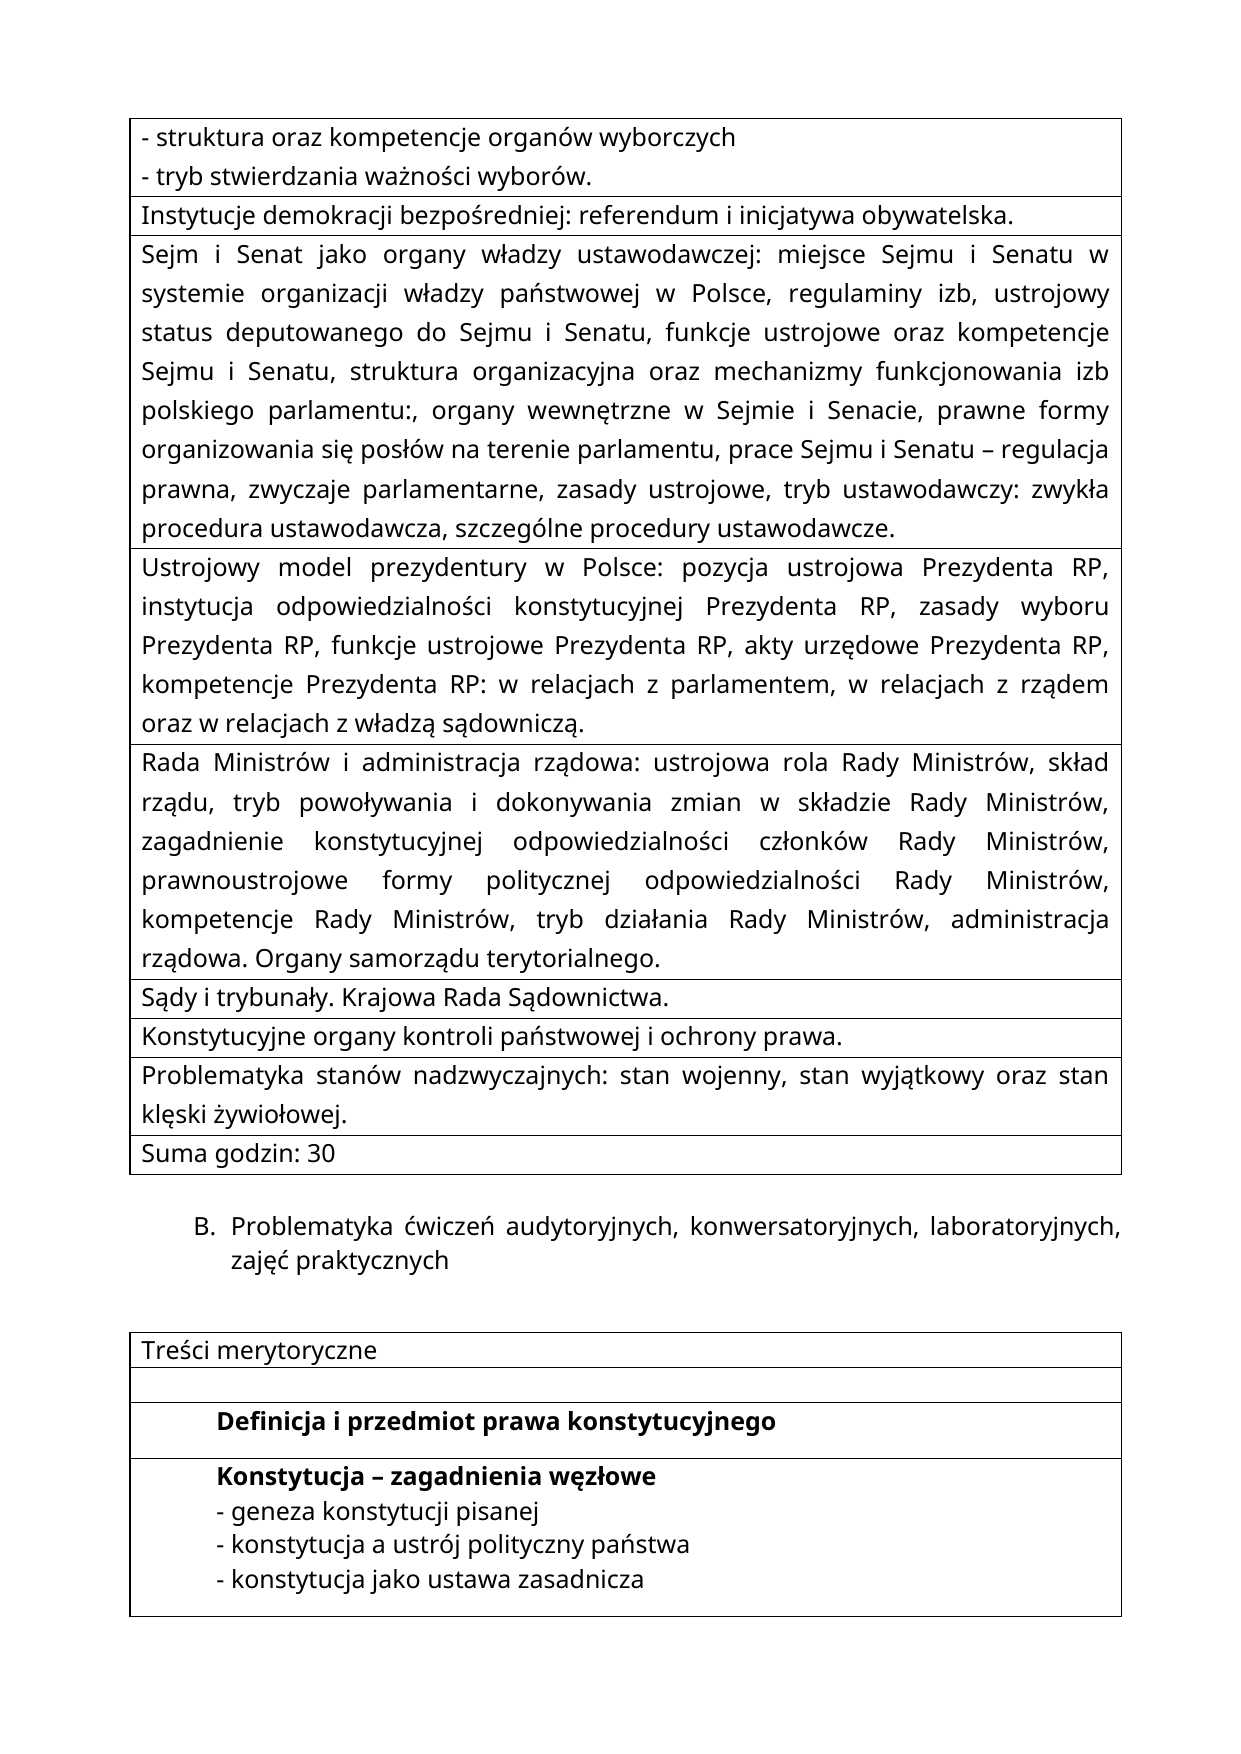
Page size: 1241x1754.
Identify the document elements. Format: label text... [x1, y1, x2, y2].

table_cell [131, 119, 1121, 196]
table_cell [131, 1459, 1121, 1616]
table_cell Rada Ministrów i administracja rządowa: ustrojowa rola Rady Ministrów, skład rządu, tryb powoływania i dokonywania zmian w składzie Rady Ministrów, zagadnienie konstytucyjnej odpowiedzialności członków Rady Ministrów, prawnoustrojowe formy politycznej odpowiedzialności Rady Ministrów, kompetencje Rady Ministrów, tryb działania Rady Ministrów, administracja rządowa. Organy samorządu terytorialnego. [131, 745, 1121, 979]
list Problematyka ćwiczeń audytoryjnych, konwersatoryjnych, laboratoryjnych, zajęć praktycznych [193, 1209, 1122, 1277]
table_cell Konstytucyjne organy kontroli państwowej i ochrony prawa. [131, 1019, 1121, 1057]
table_header Treści merytoryczne [131, 1333, 1121, 1367]
table_cell Sądy i trybunały. Krajowa Rada Sądownictwa. [131, 980, 1121, 1018]
table_cell Suma godzin: 30 [131, 1136, 1121, 1174]
table_cell [131, 1368, 1121, 1402]
table_cell Instytucje demokracji bezpośredniej: referendum i inicjatywa obywatelska. [131, 197, 1121, 235]
table_cell Sejm i Senat jako organy władzy ustawodawczej: miejsce Sejmu i Senatu w systemie organizacji władzy państwowej w Polsce, regulaminy izb, ustrojowy status deputowanego do Sejmu i Senatu, funkcje ustrojowe oraz kompetencje Sejmu i Senatu, struktura organizacyjna oraz mechanizmy funkcjonowania izb polskiego parlamentu:, organy wewnętrzne w Sejmie i Senacie, prawne formy organizowania się posłów na terenie parlamentu, prace Sejmu i Senatu – regulacja prawna, zwyczaje parlamentarne, zasady ustrojowe, tryb ustawodawczy: zwykła procedura ustawodawcza, szczególne procedury ustawodawcze. [131, 236, 1121, 548]
table_cell Definicja i przedmiot prawa konstytucyjnego [131, 1403, 1121, 1458]
table_cell Ustrojowy model prezydentury w Polsce: pozycja ustrojowa Prezydenta RP, instytucja odpowiedzialności konstytucyjnej Prezydenta RP, zasady wyboru Prezydenta RP, funkcje ustrojowe Prezydenta RP, akty urzędowe Prezydenta RP, kompetencje Prezydenta RP: w relacjach z parlamentem, w relacjach z rządem oraz w relacjach z władzą sądowniczą. [131, 549, 1121, 744]
table_cell Problematyka stanów nadzwyczajnych: stan wojenny, stan wyjątkowy oraz stan klęski żywiołowej. [131, 1058, 1121, 1135]
